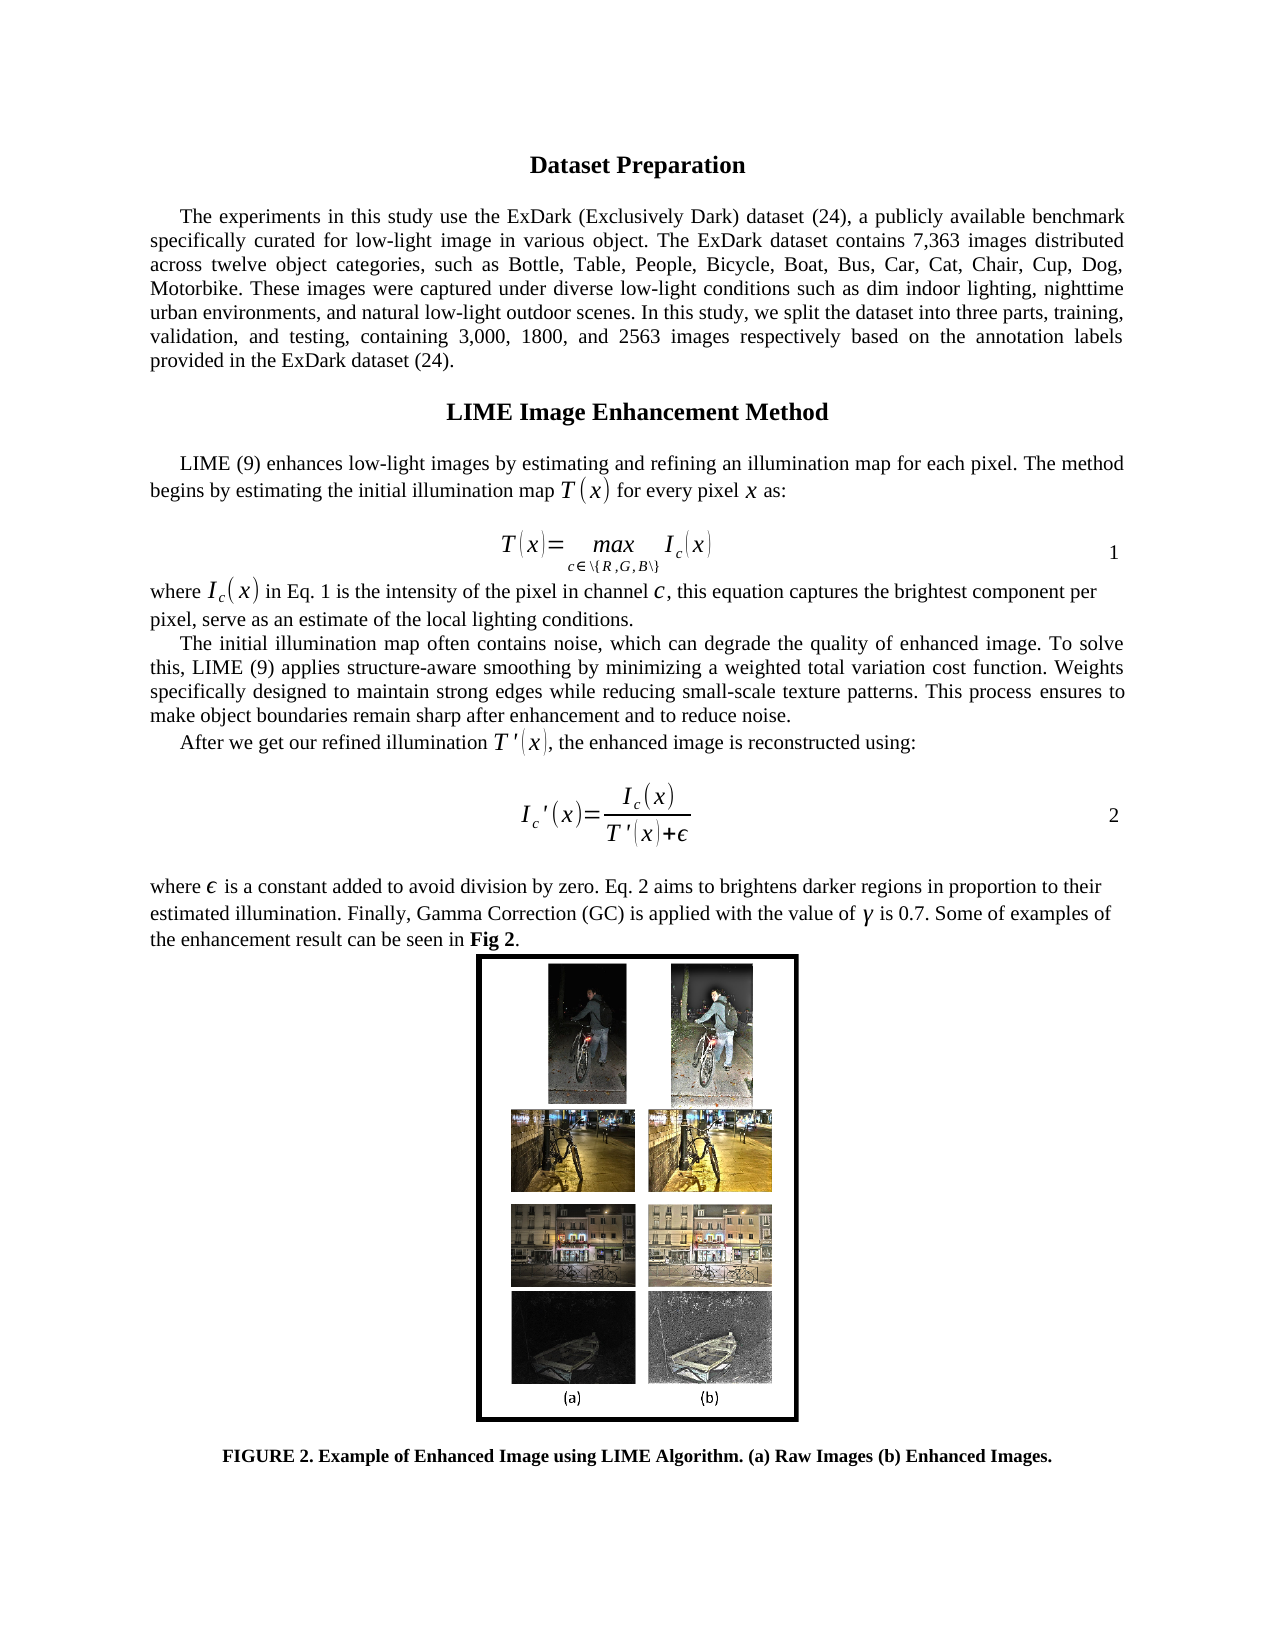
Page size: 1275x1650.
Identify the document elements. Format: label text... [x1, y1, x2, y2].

text 1 [150, 529, 1125, 575]
text where in Eq. 1 is the intensity of the pixel in channel , this equation captures the brightest component per pixel, serve as an estimate of the local lighting conditions. [150, 575, 1125, 631]
text After we get our refined illumination , the enhanced image is reconstructed using: [150, 727, 1125, 758]
subtitle LIME Image Enhancement Method [150, 397, 1125, 426]
text 2 [150, 782, 1125, 848]
text The experiments in this study use the ExDark (Exclusively Dark) dataset , a publicly available benchmark specifically curated for low-light image in various object. The ExDark dataset contains 7,363 images distributed across twelve object categories, such as Bottle, Table, People, Bicycle, Boat, Bus, Car, Cat, Chair, Cup, Dog, Motorbike. These images were captured under diverse low-light conditions such as dim indoor lighting, nighttime urban environments, and natural low-light outdoor scenes. In this study, we split the dataset into three parts, training, validation, and testing, containing 3,000, 1800, and 2563 images respectively based on the annotation labels provided in the ExDark dataset . [150, 204, 1125, 372]
text LIME enhances low-light images by estimating and refining an illumination map for each pixel. The method begins by estimating the initial illumination map for every pixel as: [150, 451, 1125, 505]
text The initial illumination map often contains noise, which can degrade the quality of enhanced image. To solve this, LIME applies structure-aware smoothing by minimizing a weighted total variation cost function. Weights specifically designed to maintain strong edges while reducing small-scale texture patterns. This process ensures to make object boundaries remain sharp after enhancement and to reduce noise. [150, 631, 1125, 727]
subtitle Dataset Preparation [150, 150, 1125, 179]
text FIGURE 2. Example of Enhanced Image using LIME Algorithm. (a) Raw Images (b) Enhanced Images. [150, 1445, 1125, 1467]
picture [476, 954, 799, 1422]
text where is a constant added to avoid division by zero. Eq. 2 aims to brightens darker regions in proportion to their estimated illumination. Finally, Gamma Correction (GC) is applied with the value of is 0.7. Some of examples of the enhancement result can be seen in Fig 2. [150, 872, 1125, 951]
